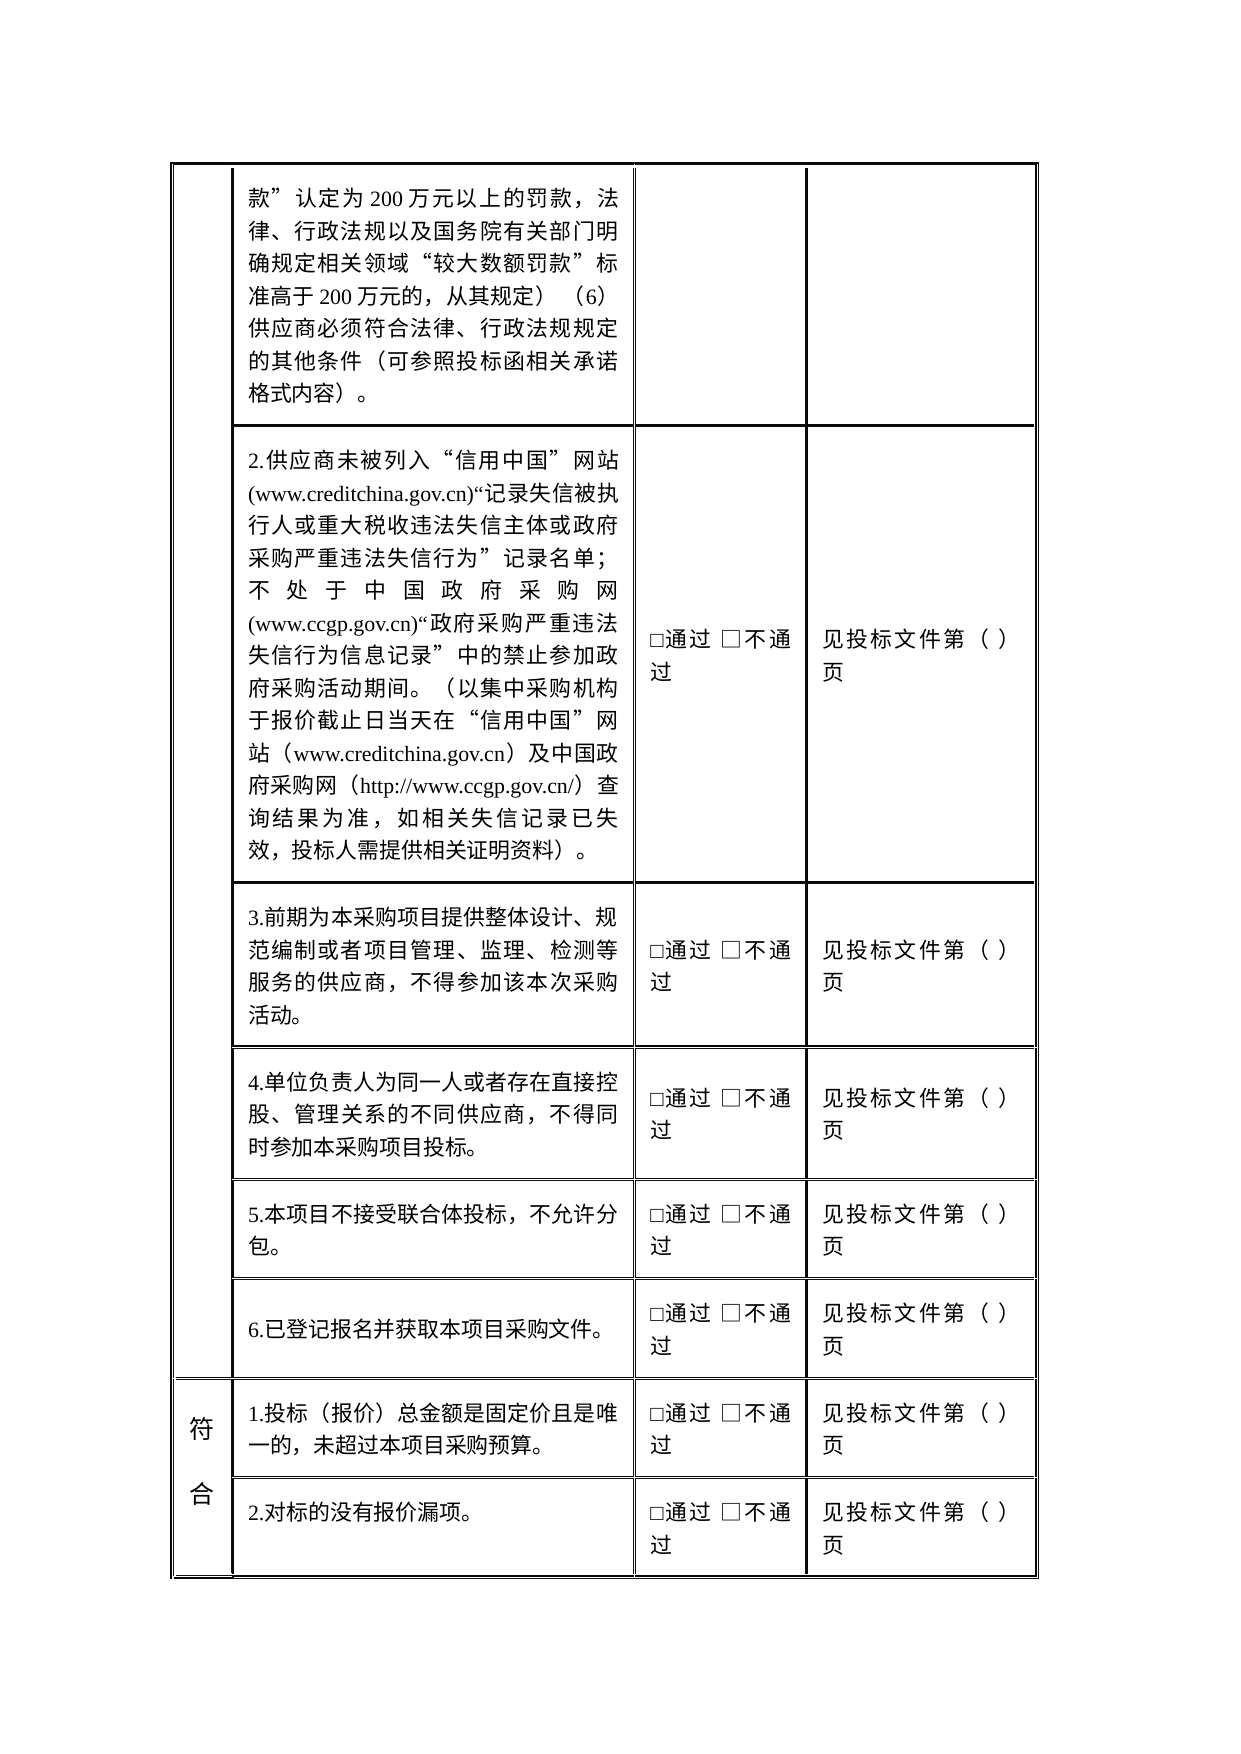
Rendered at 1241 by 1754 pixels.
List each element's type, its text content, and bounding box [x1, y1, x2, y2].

table_cell 见投标文件第（ ）页 [806, 1277, 1037, 1376]
table_cell 见投标文件第（ ）页 [808, 881, 1035, 1045]
table_cell 见投标文件第（ ）页 [808, 424, 1035, 881]
table_cell 见投标文件第（ ）页 [806, 165, 1035, 424]
table_cell 见投标文件第（ ）页 [808, 1045, 1036, 1177]
table_cell □通过 □不通过 [636, 1049, 805, 1177]
table_cell 见投标文件第（ ）页 [808, 1178, 1036, 1277]
table_cell 5.本项目不接受联合体投标，不允许分包。 [234, 1181, 633, 1277]
table_cell □通过 □不通过 [636, 884, 805, 1045]
table_cell 3.前期为本采购项目提供整体设计、规范编制或者项目管理、监理、检测等服务的供应商，不得参加该本次采购活动。 [234, 884, 633, 1045]
table_cell 见投标文件第（ ）页 [808, 1376, 1036, 1476]
table_cell 1.投标（报价）总金额是固定价且是唯一的，未超过本项目采购预算。 [234, 1380, 633, 1476]
table_cell □通过 □不通过 [636, 1181, 805, 1277]
table_cell 资格性审查 [174, 165, 232, 1376]
table_cell 4.单位负责人为同一人或者存在直接控股、管理关系的不同供应商，不得同时参加本采购项目投标。 [234, 1049, 633, 1177]
table_cell □通过 □不通过 [635, 1479, 806, 1575]
table_cell 见投标文件第（ ）页 [806, 1476, 1037, 1575]
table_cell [232, 165, 634, 424]
table_cell 符合性审查 [174, 1376, 232, 1575]
table_cell 6.已登记报名并获取本项目采购文件。 [234, 1280, 633, 1376]
table_cell □通过 □不通过 [636, 1280, 805, 1376]
table_cell □通过 □不通过 [635, 165, 806, 424]
table_cell □通过 □不通过 [636, 427, 805, 881]
table_cell 2.对标的没有报价漏项。 [232, 1479, 634, 1575]
table_cell 2.供应商未被列入“信用中国”网站(www.creditchina.gov.cn)“记录失信被执行人或重大税收违法失信主体或政府采购严重违法失信行为”记录名单；不处于中国政府采购网(www.ccgp.gov.cn)“政府采购严重违法失信行为信息记录”中的禁止参加政府采购活动期间。（以集中采购机构于报价截止日当天在“信用中国”网站（www.creditchina.gov.cn）及中国政府采购网（http://www.ccgp.gov.cn/）查询结果为准，如相关失信记录已失效，投标人需提供相关证明资料）。 [234, 427, 633, 881]
table_cell □通过 □不通过 [636, 1380, 805, 1476]
